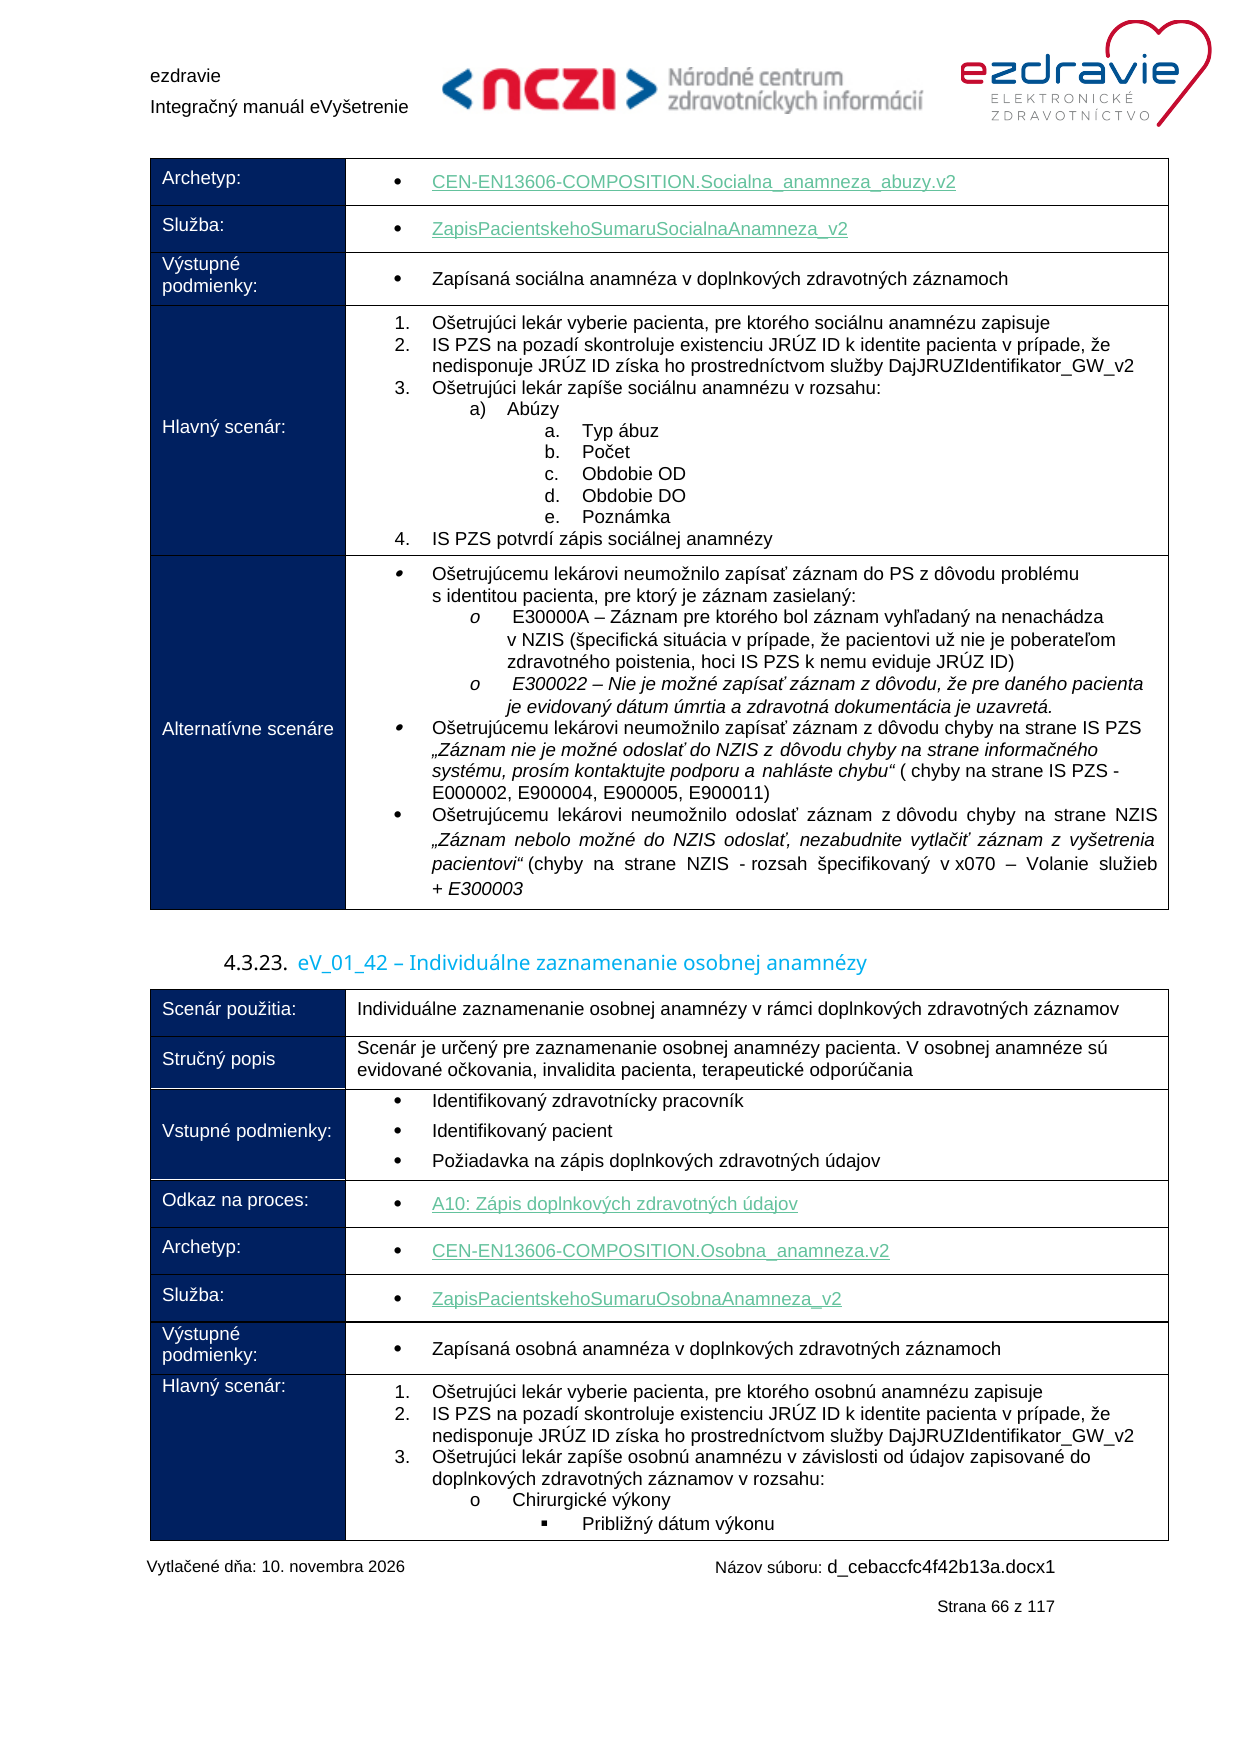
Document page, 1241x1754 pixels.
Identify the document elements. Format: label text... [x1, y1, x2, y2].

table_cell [346, 1375, 1168, 1540]
table_cell Hlavný scenár: [151, 306, 345, 555]
table_cell A10: Zápis doplnkových zdravotných údajov [346, 1181, 1168, 1227]
table_cell Hlavný scenár: [151, 1375, 345, 1540]
table_cell Odkaz na proces: [151, 1181, 345, 1227]
table_cell CEN-EN13606-COMPOSITION.Osobna_anamneza.v2 [346, 1228, 1168, 1274]
table_cell Ošetrujúcemu lekárovi neumožnilo zapísať záznam do PS z dôvodu problému s identitou pacienta, pre ktorý je záznam zasielaný: E30000A – Záznam pre ktorého bol záznam vyhľadaný na nenachádza v NZIS (špecifická situácia v prípade, že pacientovi už nie je poberateľom zdravotného poistenia, hoci IS PZS k nemu eviduje JRÚZ ID) E300022 – Nie je možné zapísať záznam z dôvodu, že pre daného pacienta je evidovaný dátum úmrtia a zdravotná dokumentácia je uzavretá. Ošetrujúcemu lekárovi neumožnilo zapísať záznam z dôvodu chyby na strane IS PZS „Záznam nie je možné odoslať do NZIS z dôvodu chyby na strane informačného systému, prosím kontaktujte podporu a nahláste chybu“ ( chyby na strane IS PZS - E000002, E900004, E900005, E900011) Ošetrujúcemu lekárovi neumožnilo odoslať záznam z dôvodu chyby na strane NZIS „Záznam nebolo možné do NZIS odoslať, nezabudnite vytlačiť záznam z vyšetrenia pacientovi“ (chyby na strane NZIS - rozsah špecifikovaný v x070 – Volanie služieb + E300003 [346, 556, 1168, 909]
table_header Individuálne zaznamenanie osobnej anamnézy v rámci doplnkových zdravotných záznamov [346, 990, 1168, 1036]
table_cell Alternatívne scenáre [151, 556, 345, 909]
table_cell Identifikovaný zdravotnícky pracovník Identifikovaný pacient Požiadavka na zápis doplnkových zdravotných údajov [346, 1090, 1168, 1179]
table_cell Vstupné podmienky: [151, 1090, 345, 1179]
picture [442, 67, 924, 114]
picture [961, 20, 1212, 127]
table_cell Archetyp: [151, 1228, 345, 1274]
table_cell Stručný popis [151, 1037, 345, 1088]
subtitle eV_01_42 – Individuálne zaznamenanie osobnej anamnézy [224, 948, 1090, 976]
table_cell Archetyp: [151, 159, 345, 205]
table_cell Výstupné podmienky: [151, 253, 345, 305]
table_cell ZapisPacientskehoSumaruOsobnaAnamneza_v2 [346, 1275, 1168, 1321]
table_cell Služba: [151, 206, 345, 252]
table_header Scenár použitia: [151, 990, 345, 1036]
table_cell Scenár je určený pre zaznamenanie osobnej anamnézy pacienta. V osobnej anamnéze sú evidované očkovania, invalidita pacienta, terapeutické odporúčania [346, 1037, 1168, 1088]
table_cell Služba: [151, 1275, 345, 1321]
table_cell Ošetrujúci lekár vyberie pacienta, pre ktorého sociálnu anamnézu zapisuje IS PZS na pozadí skontroluje existenciu JRÚZ ID k identite pacienta v prípade, že nedisponuje JRÚZ ID získa ho prostredníctvom služby DajJRUZIdentifikator_GW_v2 Ošetrujúci lekár zapíše sociálnu anamnézu v rozsahu: Abúzy Typ ábuz Počet Obdobie OD Obdobie DO Poznámka IS PZS potvrdí zápis sociálnej anamnézy [346, 306, 1168, 555]
table_cell Zapísaná sociálna anamnéza v doplnkových zdravotných záznamoch [346, 253, 1168, 305]
table_cell CEN-EN13606-COMPOSITION.Socialna_anamneza_abuzy.v2 [346, 159, 1168, 205]
table_cell Zapísaná osobná anamnéza v doplnkových zdravotných záznamoch [346, 1323, 1168, 1374]
table_cell ZapisPacientskehoSumaruSocialnaAnamneza_v2 [346, 206, 1168, 252]
table_cell Výstupné podmienky: [151, 1323, 345, 1374]
